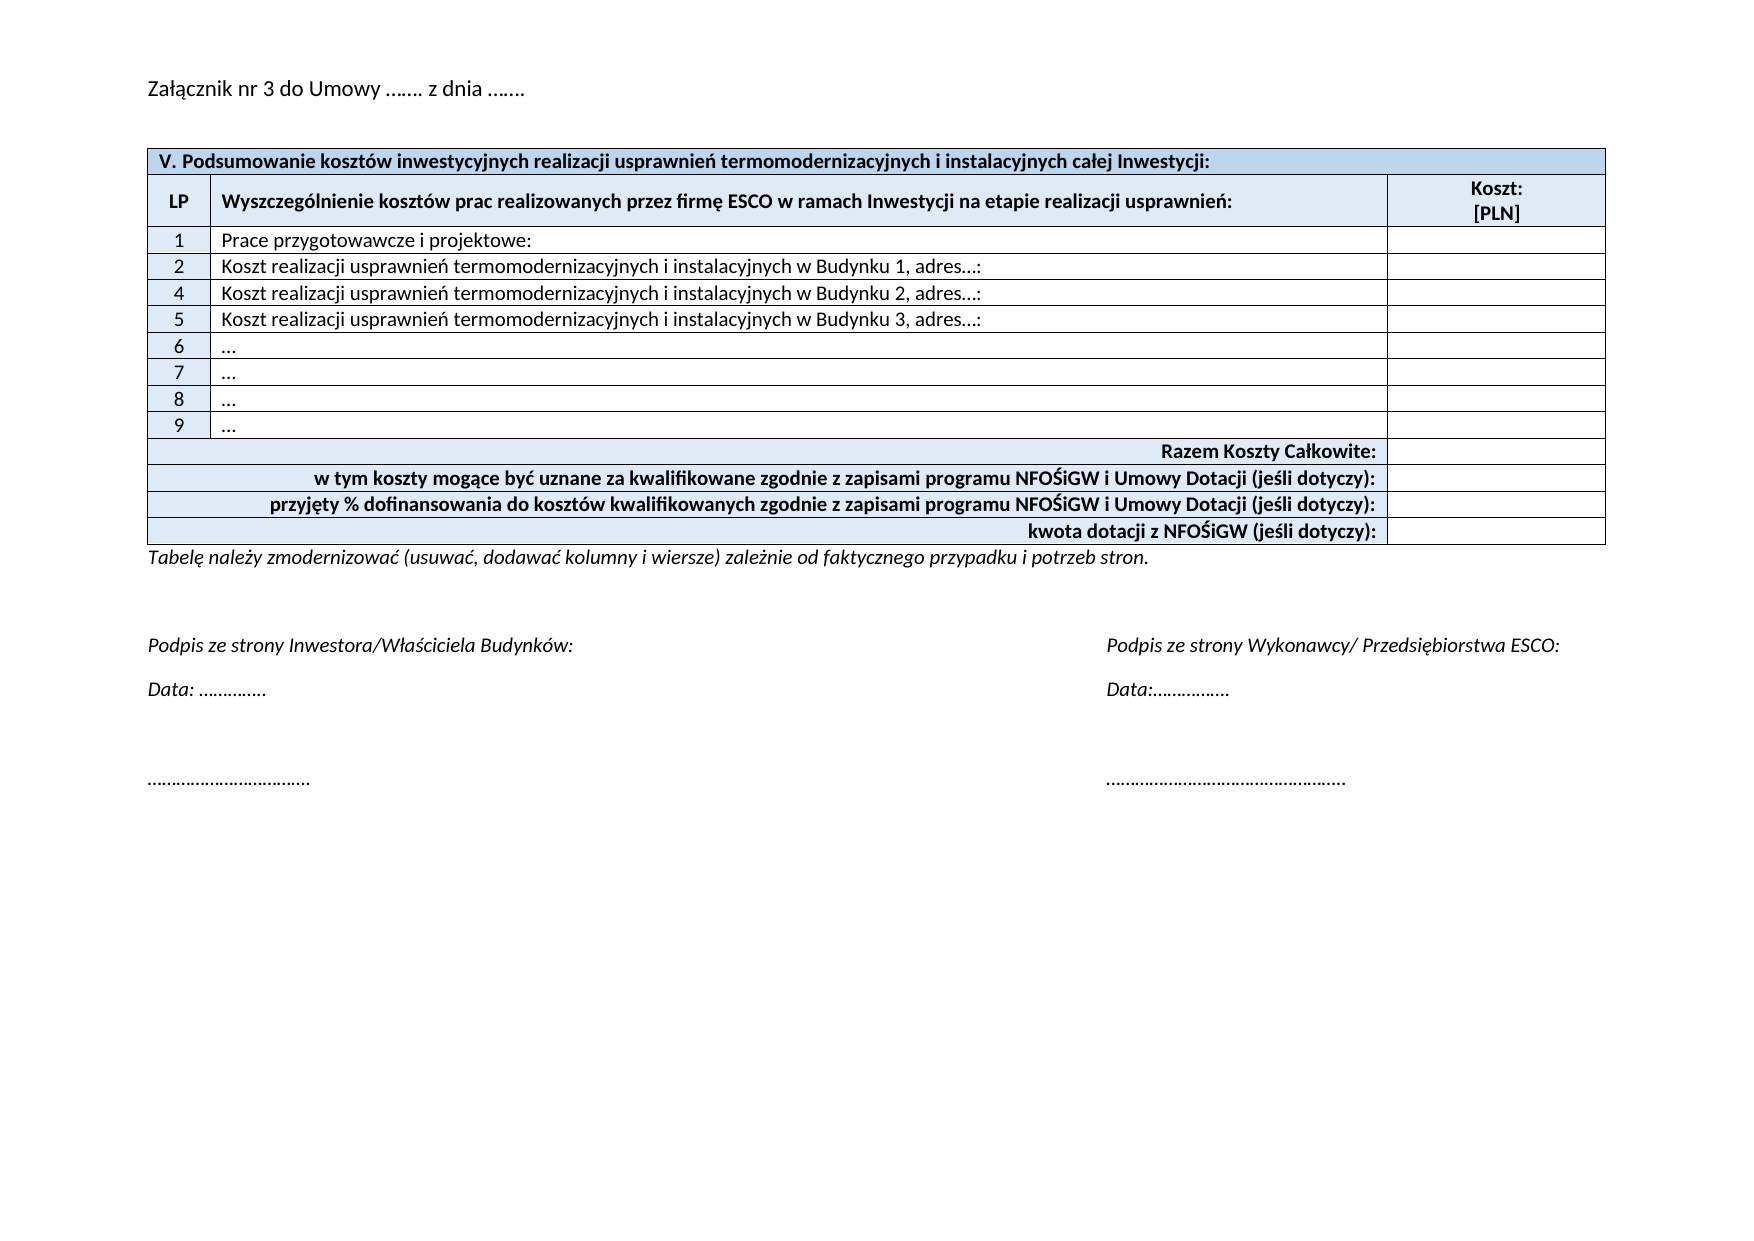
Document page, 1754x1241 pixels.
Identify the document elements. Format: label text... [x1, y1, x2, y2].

table_cell Koszt: [PLN] [1388, 175, 1605, 226]
table_cell … [211, 386, 1387, 411]
table_cell przyjęty % dofinansowania do kosztów kwalifikowanych zgodnie z zapisami programu NFOŚiGW i Umowy Dotacji (jeśli dotyczy): [148, 492, 1387, 517]
table_cell [1388, 518, 1605, 543]
table_header V. Podsumowanie kosztów inwestycyjnych realizacji usprawnień termomodernizacyjnych i instalacyjnych całej Inwestycji: [148, 149, 1605, 174]
table_cell Koszt realizacji usprawnień termomodernizacyjnych i instalacyjnych w Budynku 3, adres…: [211, 306, 1387, 332]
text ……………………………. ………………………………………….. [148, 765, 1606, 790]
table_cell [1388, 333, 1605, 358]
table_cell [1388, 359, 1605, 385]
table_cell LP [148, 175, 210, 226]
text Tabelę należy zmodernizować (usuwać, dodawać kolumny i wiersze) zależnie od faktycznego przypadku i potrzeb stron. [148, 545, 1606, 570]
table_cell [1388, 439, 1605, 464]
table_cell [1388, 412, 1605, 438]
table_cell Wyszczególnienie kosztów prac realizowanych przez firmę ESCO w ramach Inwestycji na etapie realizacji usprawnień: [211, 175, 1387, 226]
table_cell [1388, 492, 1605, 517]
table_cell 9 [148, 412, 210, 438]
table_cell w tym koszty mogące być uznane za kwalifikowane zgodnie z zapisami programu NFOŚiGW i Umowy Dotacji (jeśli dotyczy): [148, 465, 1387, 491]
table_cell Razem Koszty Całkowite: [148, 439, 1387, 464]
table_cell 7 [148, 359, 210, 385]
table_cell 4 [148, 280, 210, 305]
table_cell Koszt realizacji usprawnień termomodernizacyjnych i instalacyjnych w Budynku 1, adres…: [211, 254, 1387, 279]
table_cell 6 [148, 333, 210, 358]
table_cell 1 [148, 227, 210, 252]
table_cell Prace przygotowawcze i projektowe: [211, 227, 1387, 252]
table_cell [1388, 465, 1605, 491]
table_cell … [211, 359, 1387, 385]
table_cell Koszt realizacji usprawnień termomodernizacyjnych i instalacyjnych w Budynku 2, adres…: [211, 280, 1387, 305]
table_cell kwota dotacji z NFOŚiGW (jeśli dotyczy): [148, 518, 1387, 543]
text Data: ………….. Data:……………. [148, 677, 1606, 702]
table_cell [1388, 386, 1605, 411]
table_cell … [211, 412, 1387, 438]
table_cell 8 [148, 386, 210, 411]
table_cell [1388, 254, 1605, 279]
table_cell [1388, 227, 1605, 252]
table_cell [1388, 280, 1605, 305]
table_cell … [211, 333, 1387, 358]
table_cell 2 [148, 254, 210, 279]
text Podpis ze strony Inwestora/Właściciela Budynków: Podpis ze strony Wykonawcy/ Przedsiębiorstwa ESCO: [148, 633, 1606, 658]
table_cell 5 [148, 306, 210, 332]
table_cell [1388, 306, 1605, 332]
